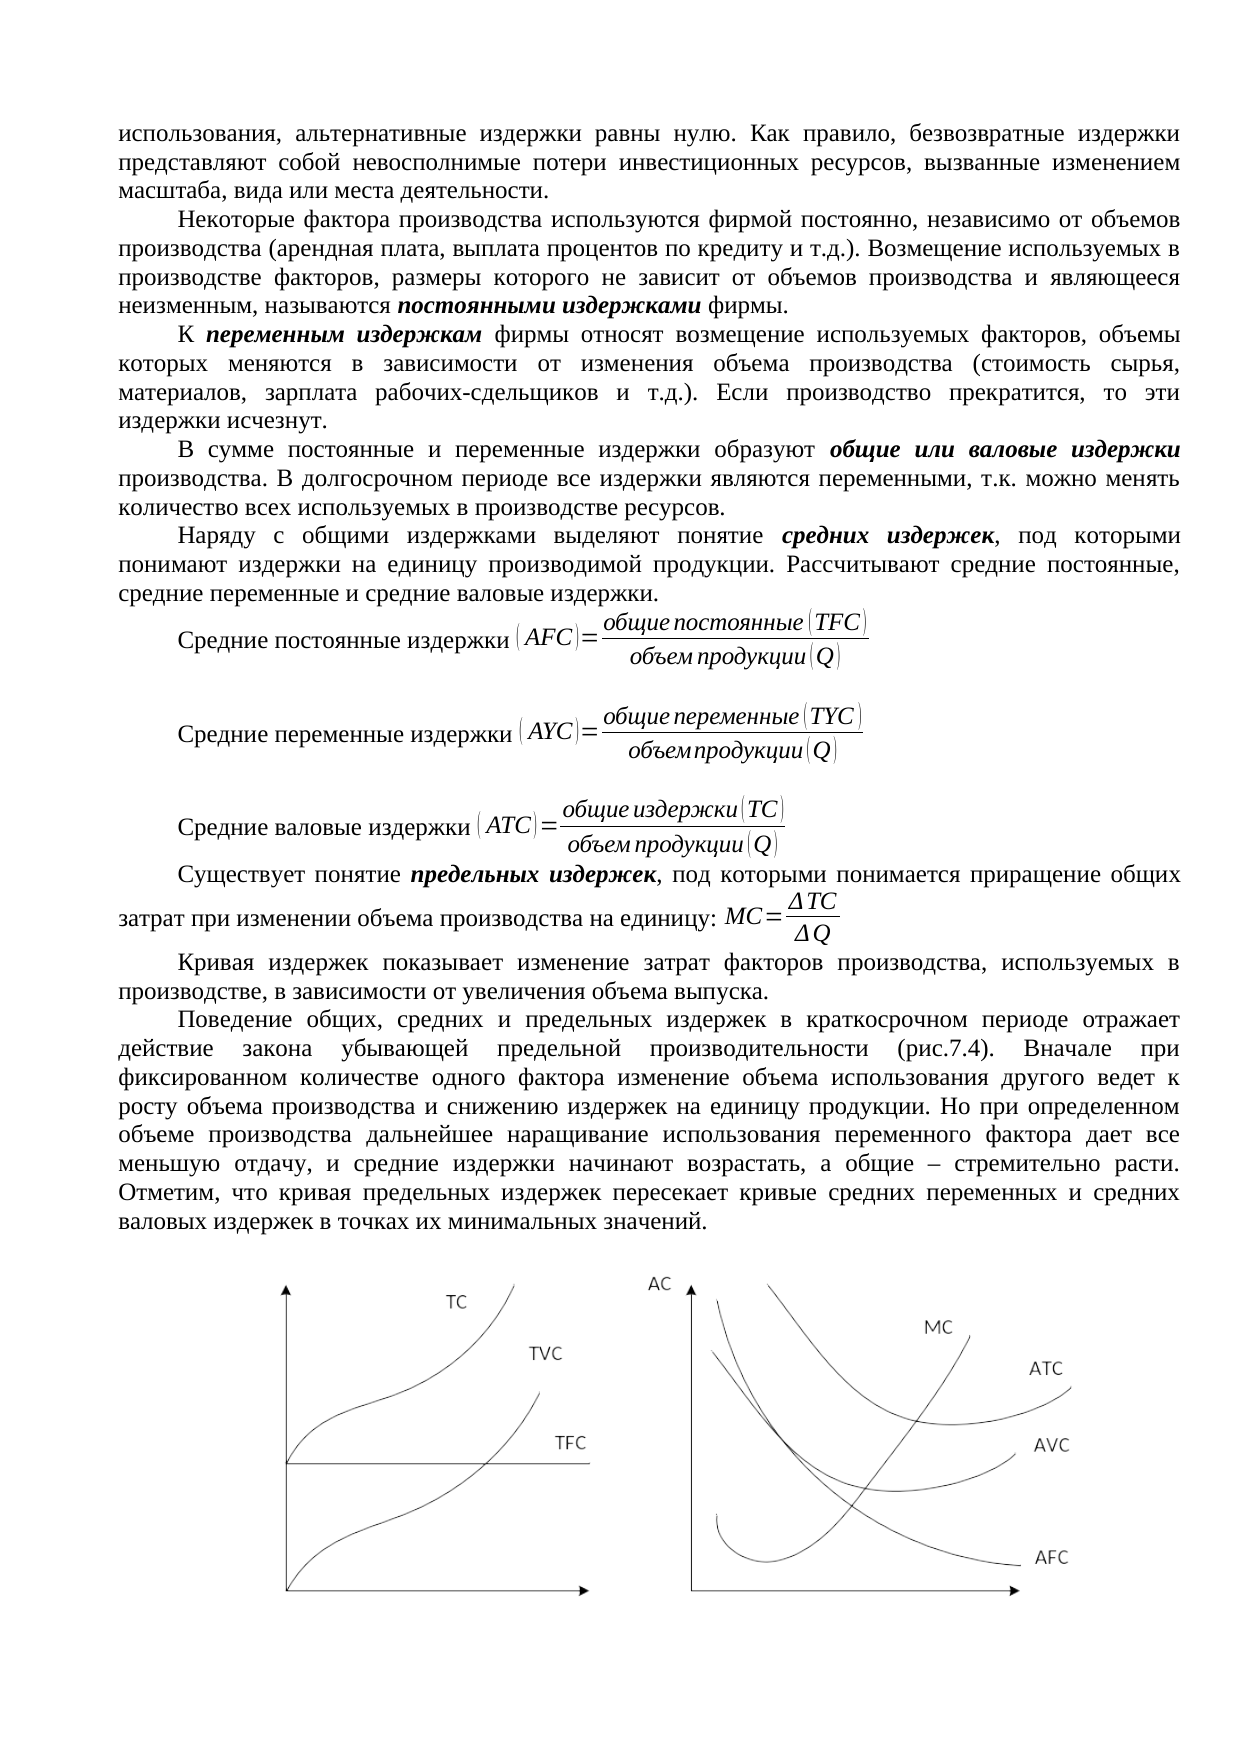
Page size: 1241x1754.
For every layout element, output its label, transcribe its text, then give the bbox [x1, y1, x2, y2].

text Средние постоянные издержки [118, 607, 1181, 672]
text Кривая издержек показывает изменение затрат факторов производства, используемых в производстве, в зависимости от увеличения объема выпуска. [118, 947, 1181, 1004]
text Поведение общих, средних и предельных издержек в краткосрочном периоде отражает действие закона убывающей предельной производительности (рис.7.4). Вначале при фиксированном количестве одного фактора изменение объема использования другого ведет к росту объема производства и снижению издержек на единицу продукции. Но при определенном объеме производства дальнейшее наращивание использования переменного фактора дает все меньшую отдачу, и средние издержки начинают возрастать, а общие – стремительно расти. Отметим, что кривая предельных издержек пересекает кривые средних переменных и средних валовых издержек в точках их минимальных значений. [118, 1004, 1181, 1234]
text Средние переменные издержки [118, 701, 1181, 766]
text Средние валовые издержки [118, 794, 1181, 859]
text Существует понятие предельных издержек, под которыми понимается приращение общих затрат при изменении объема производства на единицу: [118, 859, 1181, 947]
text Некоторые фактора производства используются фирмой постоянно, независимо от объемов производства (арендная плата, выплата процентов по кредиту и т.д.). Возмещение используемых в производстве факторов, размеры которого не зависит от объемов производства и являющееся неизменным, называются постоянными издержками фирмы. [118, 204, 1181, 319]
text Наряду с общими издержками выделяют понятие средних издержек, под которыми понимают издержки на единицу производимой продукции. Рассчитывают средние постоянные, средние переменные и средние валовые издержки. [118, 521, 1181, 607]
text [118, 118, 1181, 204]
text К переменным издержкам фирмы относят возмещение используемых факторов, объемы которых меняются в зависимости от изменения объема производства (стоимость сырья, материалов, зарплата рабочих-сдельщиков и т.д.). Если производство прекратится, то эти издержки исчезнут. [118, 319, 1181, 434]
text В сумме постоянные и переменные издержки образуют общие или валовые издержки производства. В долгосрочном периоде все издержки являются переменными, т.к. можно менять количество всех используемых в производстве ресурсов. [118, 434, 1181, 521]
